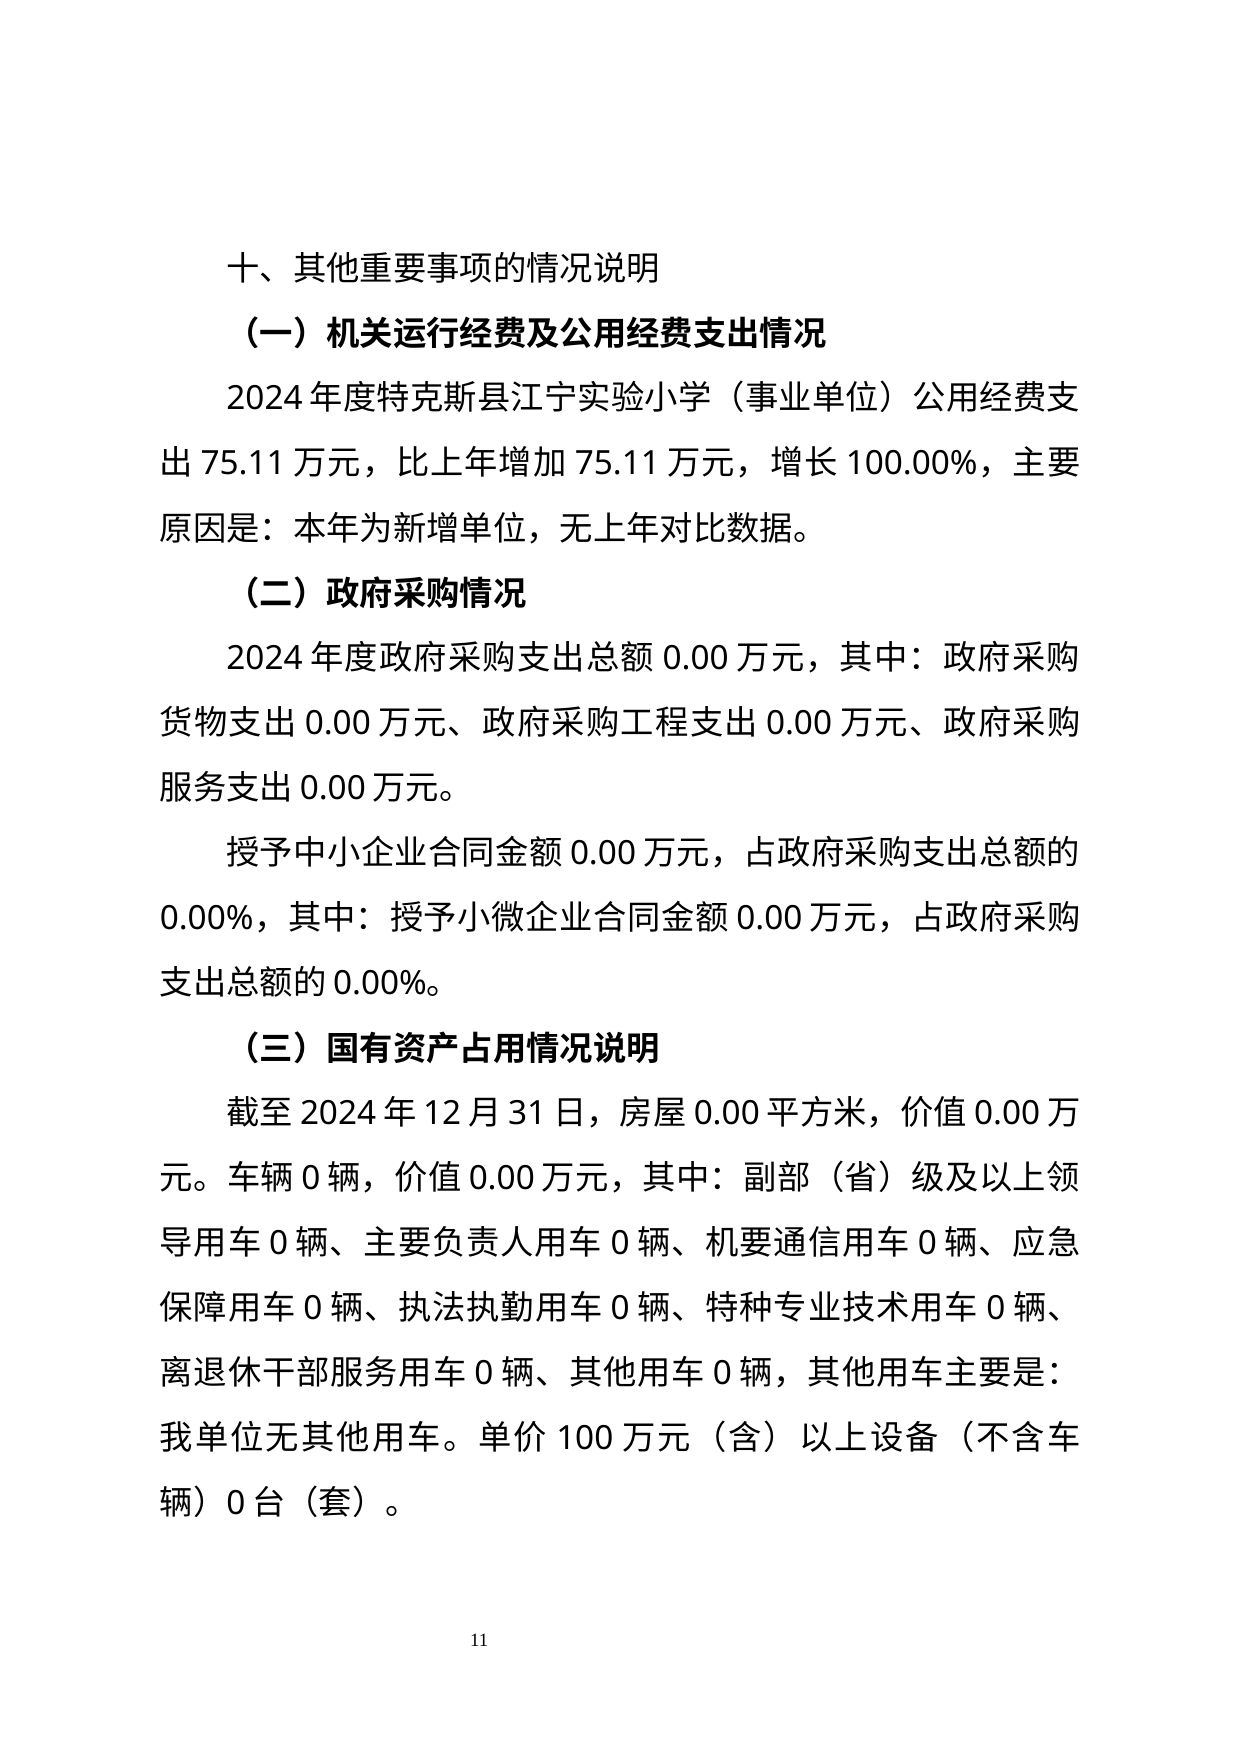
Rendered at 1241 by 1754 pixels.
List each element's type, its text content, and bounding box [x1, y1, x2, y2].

text 截至2024年12月31日，房屋0.00平方米，价值0.00万元。车辆0辆，价值0.00万元，其中：副部（省）级及以上领导用车0辆、主要负责人用车0辆、机要通信用车0辆、应急保障用车0辆、执法执勤用车0辆、特种专业技术用车0辆、离退休干部服务用车0辆、其他用车0辆，其他用车主要是：我单位无其他用车。单价100万元（含）以上设备（不含车辆）0台（套）。 [159, 1078, 1081, 1533]
text （二）政府采购情况 [159, 558, 1081, 623]
text （一）机关运行经费及公用经费支出情况 [159, 298, 1081, 363]
text 十、其他重要事项的情况说明 [159, 233, 1081, 298]
text （三）国有资产占用情况说明 [159, 1013, 1081, 1078]
text 授予中小企业合同金额0.00万元，占政府采购支出总额的0.00%，其中：授予小微企业合同金额0.00万元，占政府采购支出总额的0.00%。 [159, 818, 1081, 1013]
text 2024年度政府采购支出总额0.00万元，其中：政府采购货物支出0.00万元、政府采购工程支出0.00万元、政府采购服务支出0.00万元。 [159, 623, 1081, 818]
text 2024年度特克斯县江宁实验小学（事业单位）公用经费支出75.11万元，比上年增加75.11万元，增长100.00%，主要原因是：本年为新增单位，无上年对比数据。 [159, 363, 1081, 558]
